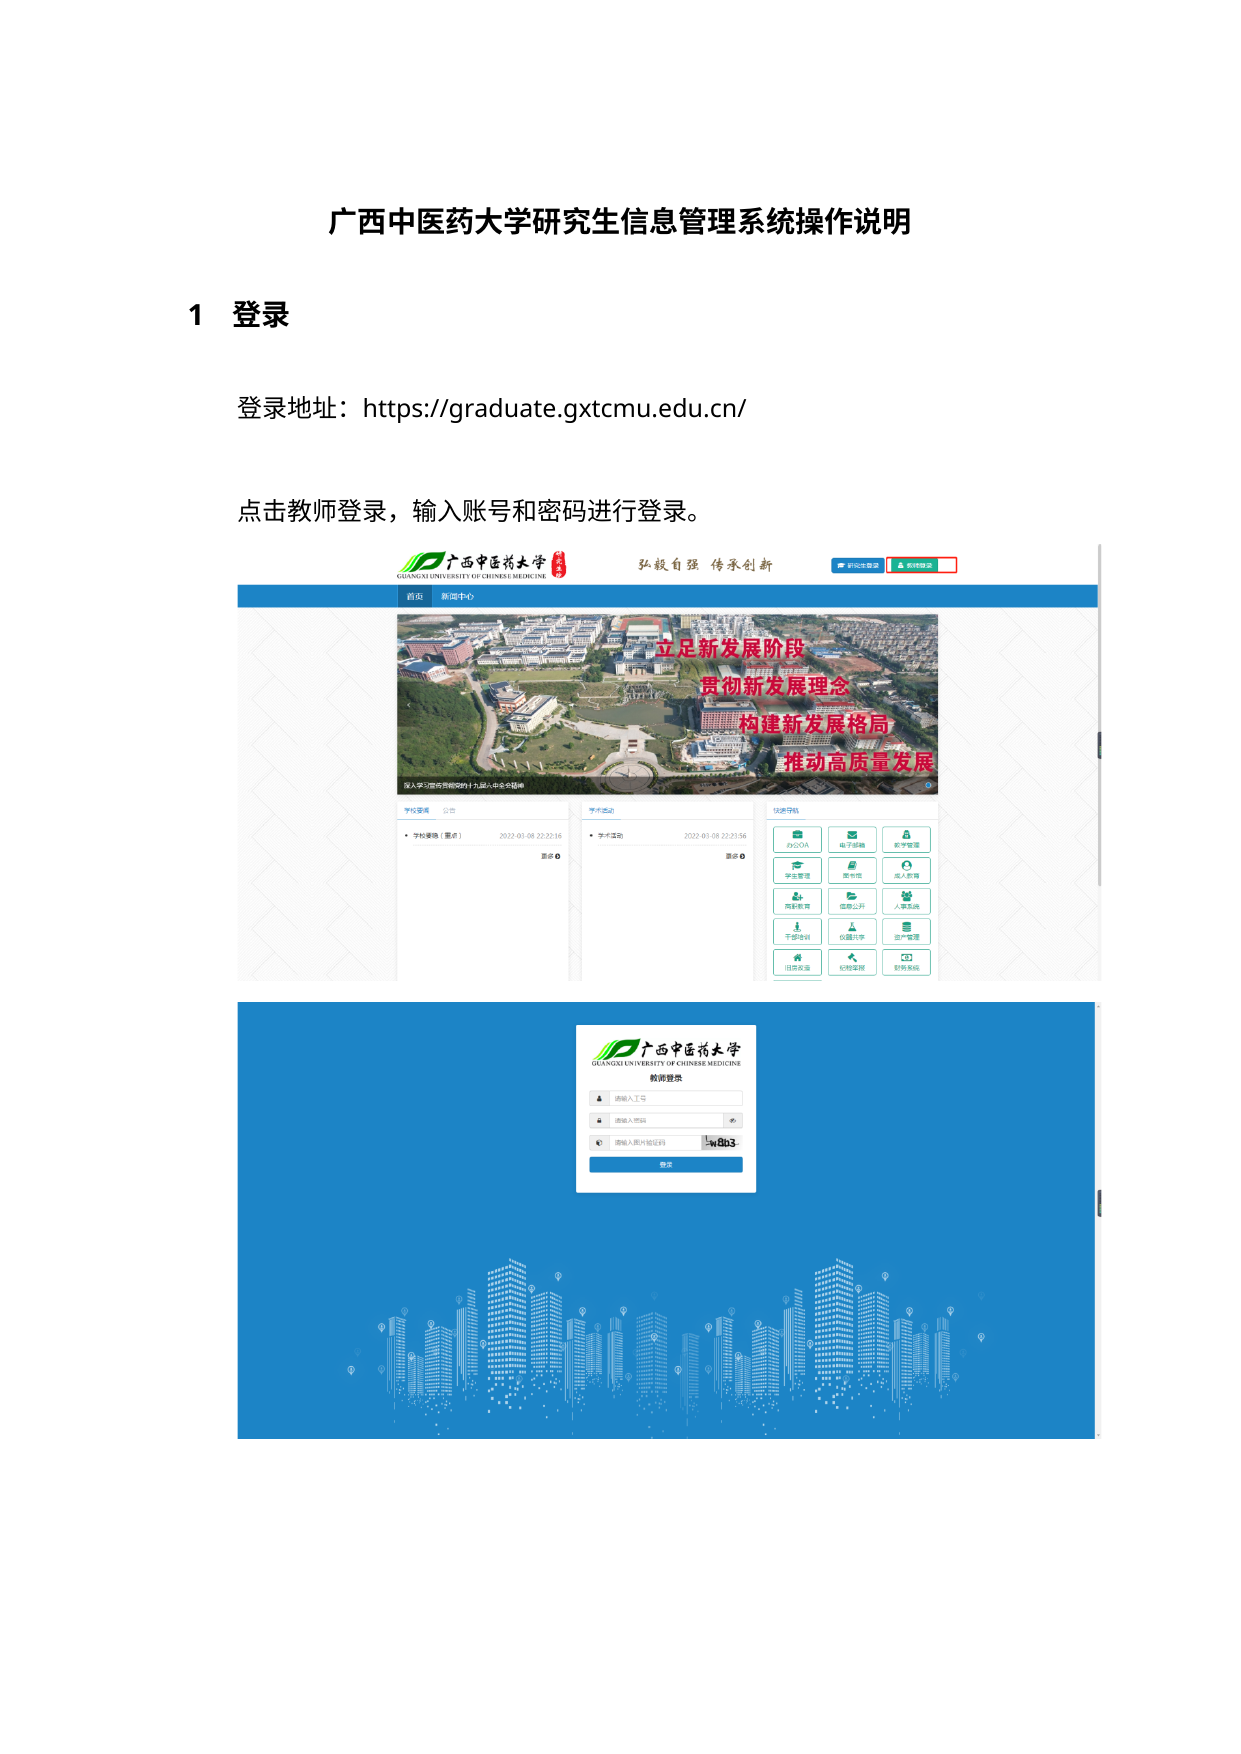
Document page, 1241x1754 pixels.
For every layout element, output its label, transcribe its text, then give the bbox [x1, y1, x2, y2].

text 点击教师登录，输入账号和密码进行登录。 [187, 477, 1053, 542]
text 登录地址：https://graduate.gxtcmu.edu.cn/ [187, 374, 1053, 439]
picture [237, 1002, 1102, 1439]
picture [237, 544, 1102, 981]
list 广西中医药大学研究生信息管理系统操作说明 [187, 187, 1053, 252]
text 登录 [187, 280, 1053, 345]
